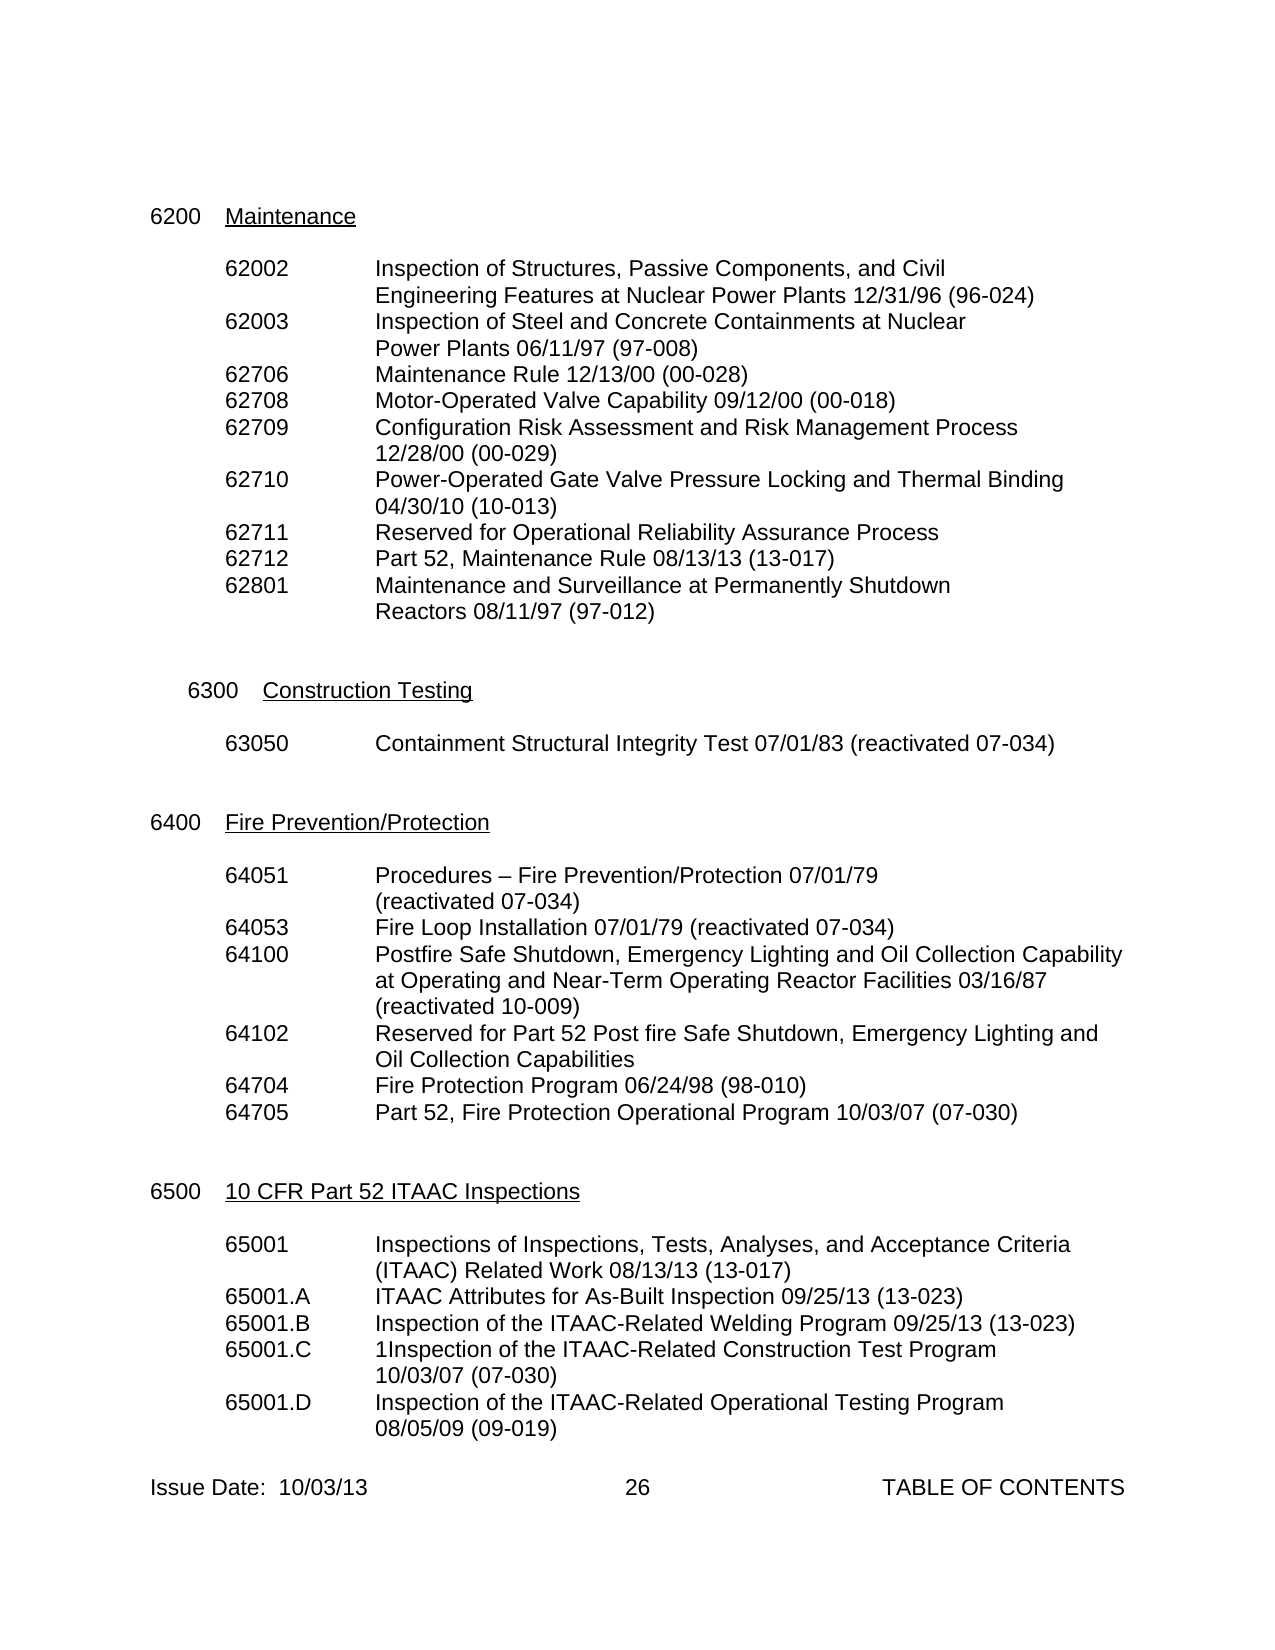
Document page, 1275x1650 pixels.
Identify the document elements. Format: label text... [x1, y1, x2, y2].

text 62003 Inspection of Steel and Concrete Containments at Nuclear [150, 308, 1125, 334]
text 64100 Postfire Safe Shutdown, Emergency Lighting and Oil Collection Capability at Operating and Near-Term Operating Reactor Facilities 03/16/87 (reactivated 10-009) [150, 941, 1125, 1020]
text 62801 Maintenance and Surveillance at Permanently Shutdown [150, 572, 1125, 598]
text 6400 Fire Prevention/Protection [150, 809, 1125, 835]
text Reactors 08/11/97 (97-012) [150, 598, 1125, 624]
text 64051 Procedures – Fire Prevention/Protection 07/01/79 [150, 862, 1125, 888]
text 62706 Maintenance Rule 12/13/00 (00-028) [150, 361, 1125, 387]
text Power Plants 06/11/97 (97-008) [150, 334, 1125, 361]
text 6200 Maintenance [150, 203, 1125, 229]
text 6500 10 CFR Part 52 ITAAC Inspections [150, 1178, 1125, 1204]
list Construction Testing [187, 677, 1125, 703]
text Engineering Features at Nuclear Power Plants 12/31/96 (96-024) [150, 282, 1125, 308]
text 62710 Power-Operated Gate Valve Pressure Locking and Thermal Binding 04/30/10 (10-013) [150, 466, 1125, 519]
text 62002 Inspection of Structures, Passive Components, and Civil [150, 255, 1125, 282]
text 65001.A ITAAC Attributes for As-Built Inspection 09/25/13 (13-023) [150, 1283, 1125, 1309]
text 64102 Reserved for Part 52 Post fire Safe Shutdown, Emergency Lighting and Oil Collection Capabilities [150, 1020, 1125, 1072]
text 65001.D Inspection of the ITAAC-Related Operational Testing Program [225, 1389, 1125, 1415]
text 08/05/09 (09-019) [375, 1415, 1125, 1441]
text 63050 Containment Structural Integrity Test 07/01/83 (reactivated 07-034) [150, 730, 1125, 756]
text 64704 Fire Protection Program 06/24/98 (98-010) [150, 1072, 1125, 1099]
text 65001 Inspections of Inspections, Tests, Analyses, and Acceptance Criteria (ITAAC) Related Work 08/13/13 (13-017) [150, 1231, 1125, 1283]
text 62708 Motor-Operated Valve Capability 09/12/00 (00-018) [150, 387, 1125, 413]
text 64053 Fire Loop Installation 07/01/79 (reactivated 07-034) [150, 914, 1125, 941]
text 65001.C Inspection of the ITAAC-Related Construction Test Program [225, 1336, 1125, 1362]
text (reactivated 07-034) [150, 888, 1125, 914]
text 65001.B Inspection of the ITAAC-Related Welding Program 09/25/13 (13-023) [150, 1309, 1125, 1336]
text 62709 Configuration Risk Assessment and Risk Management Process [150, 413, 1125, 440]
text 12/28/00 (00-029) [150, 440, 1125, 466]
text 64705 Part 52, Fire Protection Operational Program 10/03/07 (07-030) [150, 1099, 1125, 1125]
text 62712 Part 52, Maintenance Rule 08/13/13 (13-017) [150, 545, 1125, 572]
text 62711 Reserved for Operational Reliability Assurance Process [150, 519, 1125, 545]
text 10/03/07 (07-030) [375, 1362, 1125, 1389]
